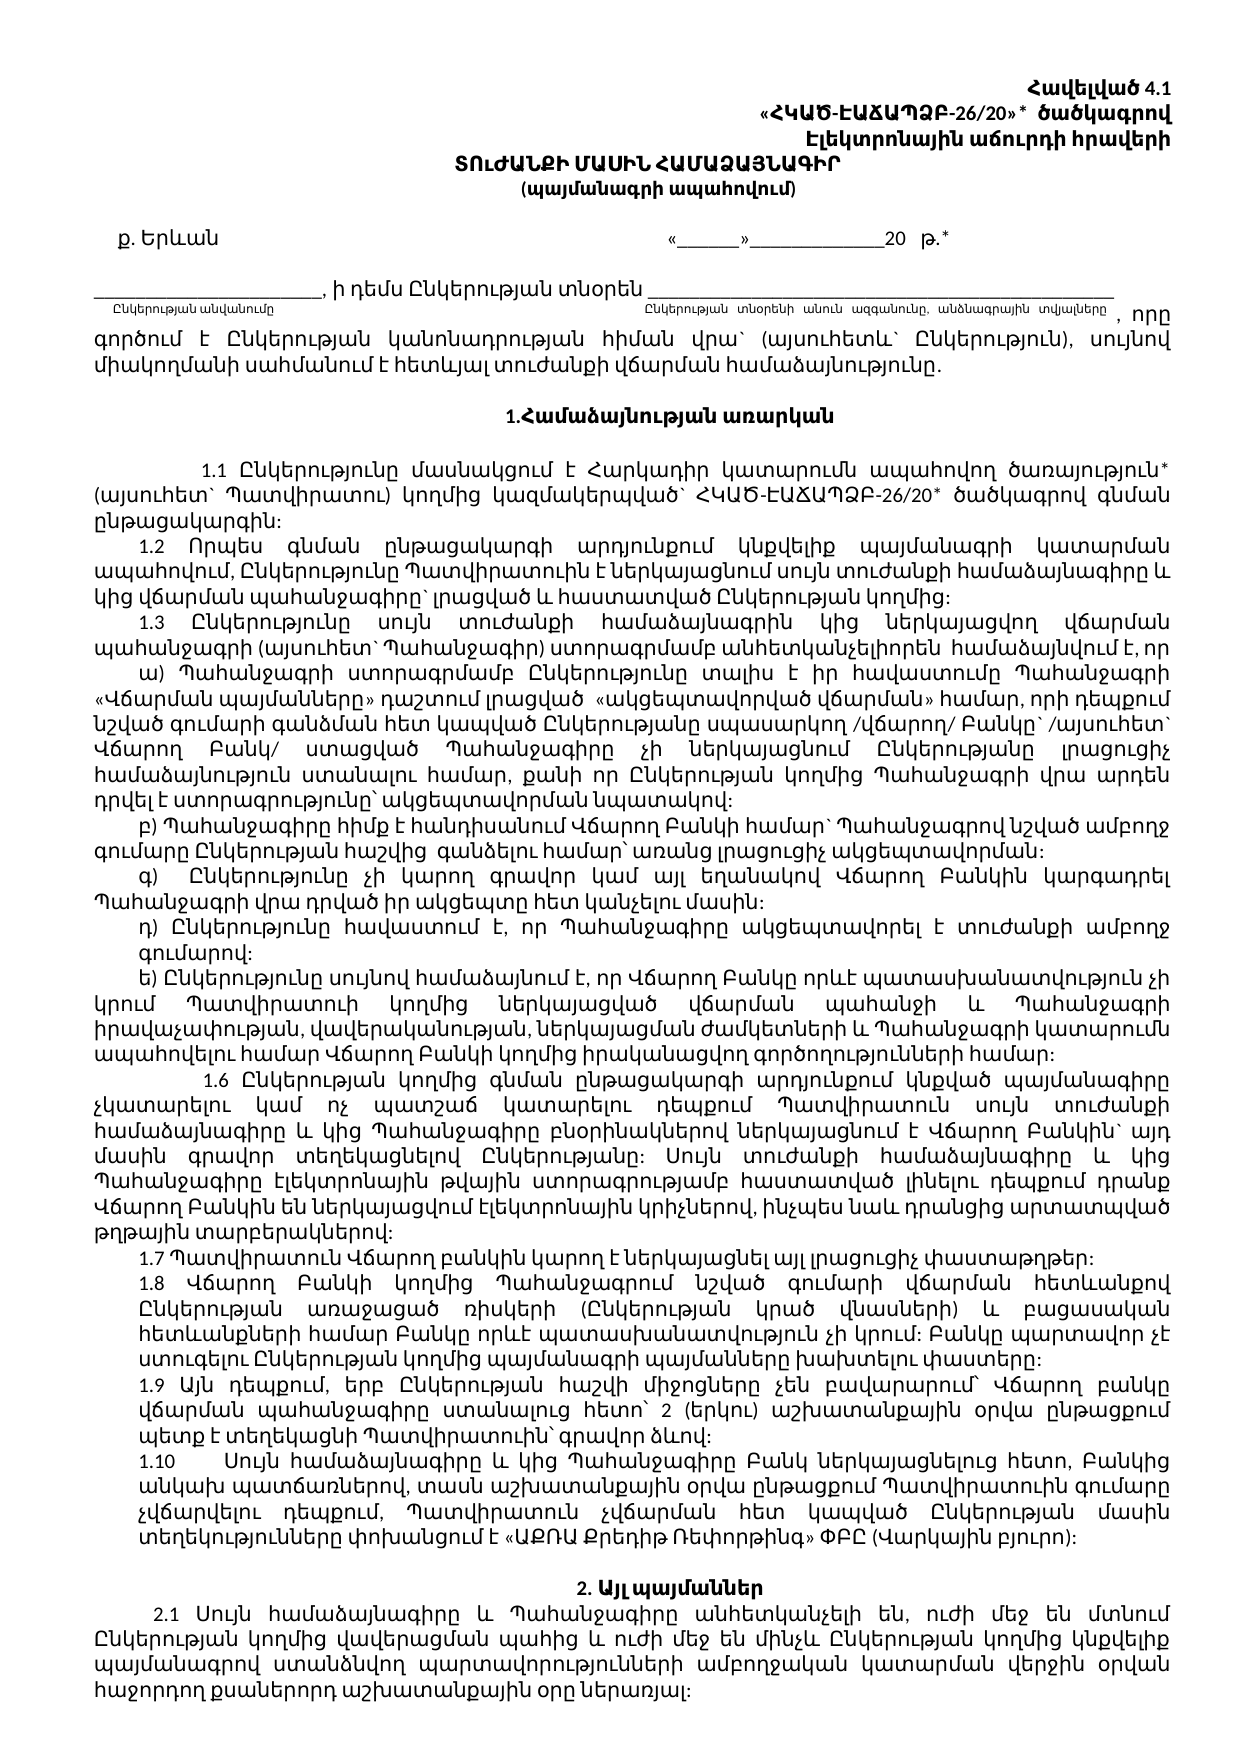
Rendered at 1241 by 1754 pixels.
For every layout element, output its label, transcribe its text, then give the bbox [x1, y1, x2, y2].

text 1.9 Այն դեպքում, երբ Ընկերության հաշվի միջոցները չեն բավարարում՝ Վճարող բանկը վճարման պահանջագիրը ստանալուց հետո՝ 2 (երկու) աշխատանքային օրվա ընթացքում պետք է տեղեկացնի Պատվիրատուին՝ գրավոր ձևով: [138, 1372, 1171, 1448]
text 1.Համաձայնության առարկան [169, 403, 1171, 428]
text Հավելված 4.1 [94, 75, 1171, 100]
text «ՀԿԱԾ-ԷԱՃԱՊՁԲ-26/20»* ծածկագրով [94, 100, 1171, 126]
text 1.10 Սույն համաձայնագիրը և կից Պահանջագիրը Բանկ ներկայացնելուց հետո, Բանկից անկախ պատճառներով, տասն աշխատանքային օրվա ընթացքում Պատվիրատուին գումարը չվճարվելու դեպքում, Պատվիրատուն չվճարման հետ կապված Ընկերության մասին տեղեկությունները փոխանցում է «ԱՔՌԱ Քրեդիթ Ռեփորթինգ» ՓԲԸ (Վարկային բյուրո): [138, 1448, 1171, 1550]
text 2.1 Սույն համաձայնագիրը և Պահանջագիրը անհետկանչելի են, ուժի մեջ են մտնում Ընկերության կողմից վավերացման պահից և ուժի մեջ են մինչև Ընկերության կողմից կնքվելիք պայմանագրով ստանձնվող պարտավորությունների ամբողջական կատարման վերջին օրվան հաջորդող քսաներորդ աշխատանքային օրը ներառյալ: [94, 1601, 1171, 1702]
text 2. Այլ պայմաններ [169, 1575, 1171, 1601]
text 1.7 Պատվիրատուն Վճարող բանկին կարող է ներկայացնել այլ լրացուցիչ փաստաթղթեր: [138, 1245, 1171, 1270]
text գ) Ընկերությունը չի կարող գրավոր կամ այլ եղանակով Վճարող Բանկին կարգադրել Պահանջագրի վրա դրված իր ակցեպտը հետ կանչելու մասին: [94, 864, 1171, 914]
text ՏՈւԺԱՆՔԻ ՄԱՍԻՆ ՀԱՄԱՁԱՅՆԱԳԻՐ [94, 151, 1171, 177]
text 1.6 Ընկերության կողմից գնման ընթացակարգի արդյունքում կնքված պայմանագիրը չկատարելու կամ ոչ պատշաճ կատարելու դեպքում Պատվիրատուն սույն տուժանքի համաձայնագիրը և կից Պահանջագիրը բնօրինակներով ներկայացնում է Վճարող Բանկին` այդ մասին գրավոր տեղեկացնելով Ընկերությանը: Սույն տուժանքի համաձայնագիրը և կից Պահանջագիրը էլեկտրոնային թվային ստորագրությամբ հաստատված լինելու դեպքում դրանք Վճարող Բանկին են ներկայացվում էլեկտրոնային կրիչներով, ինչպես նաև դրանցից արտատպված թղթային տարբերակներով: [94, 1067, 1171, 1245]
text ______________________, ի դեմս Ընկերության տնօրեն _____________________________________________ [94, 276, 1171, 301]
text 1.2 Որպես գնման ընթացակարգի արդյունքում կնքվելիք պայմանագրի կատարման ապահովում, Ընկերությունը Պատվիրատուին է ներկայացնում սույն տուժանքի համաձայնագիրը և կից վճարման պահանջագիրը` լրացված և հաստատված Ընկերության կողմից: [94, 533, 1171, 609]
text Էլեկտրոնային աճուրդի հրավերի [94, 126, 1171, 151]
text Ընկերության անվանումը Ընկերության տնօրենի անուն ազգանունը, անձնագրային տվյալները , որը գործում է Ընկերության կանոնադրության հիման վրա` (այսուհետև` Ընկերություն), սույնով միակողմանի սահմանում է հետևյալ տուժանքի վճարման համաձայնությունը. [94, 301, 1171, 377]
text (պայմանագրի ապահովում) [94, 177, 1171, 199]
text բ) Պահանջագիրը հիմք է հանդիսանում Վճարող Բանկի համար` Պահանջագրով նշված ամբողջ գումարը Ընկերության հաշվից գանձելու համար՝ առանց լրացուցիչ ակցեպտավորման: [94, 813, 1171, 864]
text 1.8 Վճարող Բանկի կողմից Պահանջագրում նշված գումարի վճարման հետևանքով Ընկերության առաջացած ռիսկերի (Ընկերության կրած վնասների) և բացասական հետևանքների համար Բանկը որևէ պատասխանատվություն չի կրում: Բանկը պարտավոր չէ ստուգելու Ընկերության կողմից պայմանագրի պայմանները խախտելու փաստերը: [138, 1270, 1171, 1372]
text ա) Պահանջագրի ստորագրմամբ Ընկերությունը տալիս է իր հավաստումը Պահանջագրի «Վճարման պայմանները» դաշտում լրացված «ակցեպտավորված վճարման» համար, որի դեպքում նշված գումարի գանձման հետ կապված Ընկերությանը սպասարկող /վճարող/ Բանկը` /այսուհետ` Վճարող Բանկ/ ստացված Պահանջագիրը չի ներկայացնում Ընկերությանը լրացուցիչ համաձայնություն ստանալու համար, քանի որ Ընկերության կողմից Պահանջագրի վրա արդեն դրվել է ստորագրությունը՝ ակցեպտավորման նպատակով: [94, 660, 1171, 813]
text դ) Ընկերությունը հավաստում է, որ Պահանջագիրը ակցեպտավորել է տուժանքի ամբողջ գումարով: [138, 914, 1171, 965]
text ք. Երևան «______»_____________20 թ.* [94, 225, 1171, 250]
text 1.1 Ընկերությունը մասնակցում է Հարկադիր կատարումն ապահովող ծառայություն* (այսուհետ` Պատվիրատու) կողմից կազմակերպված` ՀԿԱԾ-ԷԱՃԱՊՁԲ-26/20* ծածկագրով գնման ընթացակարգին: [94, 457, 1171, 533]
text ե) Ընկերությունը սույնով համաձայնում է, որ Վճարող Բանկը որևէ պատասխանատվություն չի կրում Պատվիրատուի կողմից ներկայացված վճարման պահանջի և Պահանջագրի իրավաչափության, վավերականության, ներկայացման ժամկետների և Պահանջագրի կատարումն ապահովելու համար Վճարող Բանկի կողմից իրականացվող գործողությունների համար: [94, 965, 1171, 1067]
text 1.3 Ընկերությունը սույն տուժանքի համաձայնագրին կից ներկայացվող վճարման պահանջագրի (այսուհետ` Պահանջագիր) ստորագրմամբ անհետկանչելիորեն համաձայնվում է, որ [94, 609, 1171, 660]
